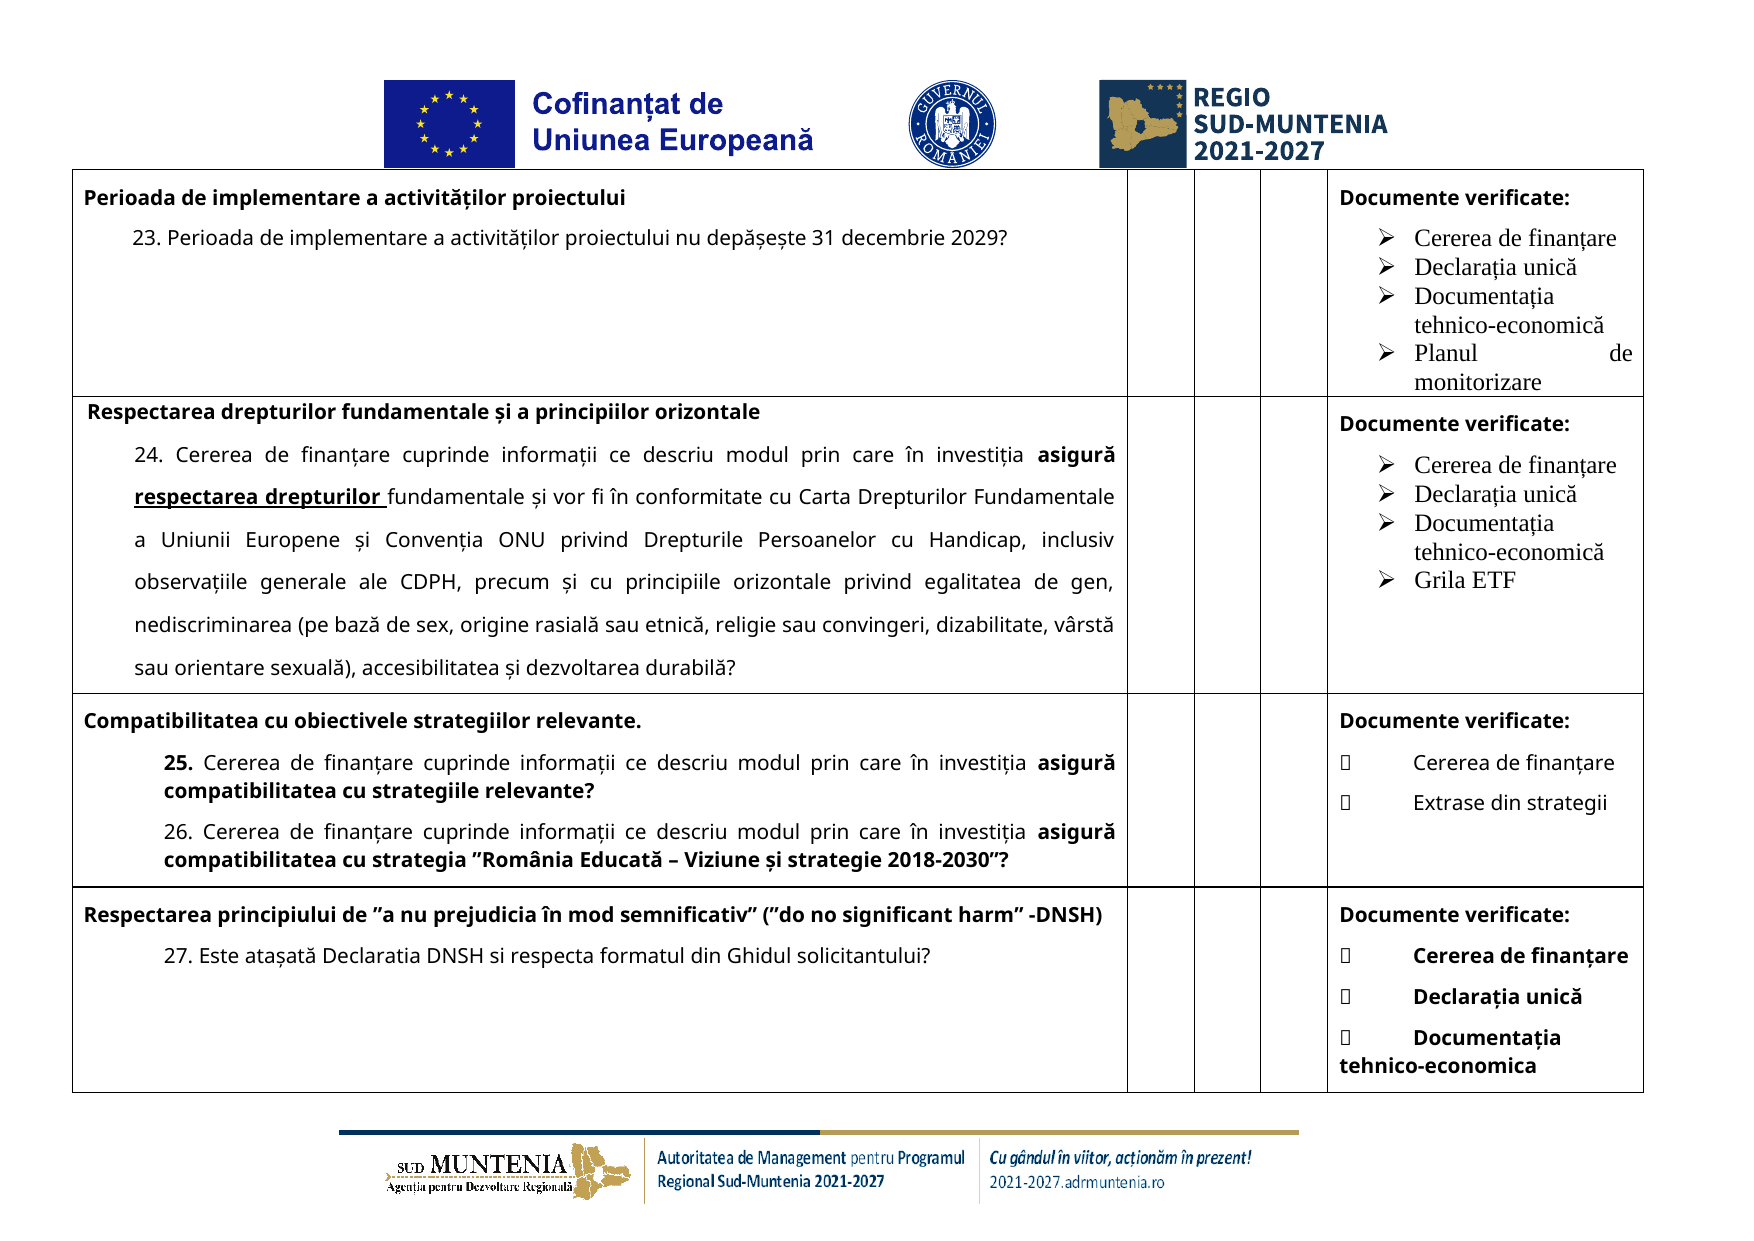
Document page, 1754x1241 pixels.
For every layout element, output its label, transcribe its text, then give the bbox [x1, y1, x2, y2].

table_cell [1195, 397, 1260, 693]
table_cell [1261, 694, 1327, 886]
table_cell [1261, 170, 1327, 396]
table_cell [1195, 170, 1260, 396]
table_cell [1261, 888, 1327, 1092]
table_cell [1195, 694, 1260, 886]
table_cell [1261, 397, 1327, 693]
table_cell Documente verificate:  Cererea de finanțare  Extrase din strategii [1328, 694, 1643, 886]
table_cell [1195, 888, 1260, 1092]
picture [339, 1130, 1299, 1204]
table_cell [1128, 888, 1194, 1092]
table_cell Documente verificate: Cererea de finanțare Declarația unică Documentația tehnico-economică Grila ETF [1328, 397, 1643, 693]
table_cell [1128, 170, 1194, 396]
table_cell Documente verificate:  Cererea de finanțare  Declarația unică  Documentația tehnico-economica  Declaraţia DNSH [1328, 888, 1643, 1092]
table_cell [1128, 397, 1194, 693]
table_cell Respectarea drepturilor fundamentale și a principiilor orizontale 24. Cererea de finanțare cuprinde informații ce descriu modul prin care în investiția asigură respectarea drepturilor fundamentale și vor fi în conformitate cu Carta Drepturilor Fundamentale a Uniunii Europene și Convenția ONU privind Drepturile Persoanelor cu Handicap, inclusiv observațiile generale ale CDPH, precum și cu principiile orizontale privind egalitatea de gen, nediscriminarea (pe bază de sex, origine rasială sau etnică, religie sau convingeri, dizabilitate, vârstă sau orientare sexuală), accesibilitatea și dezvoltarea durabilă? [73, 397, 1127, 693]
table_cell Documente verificate: Cererea de finanțare Declarația unică Documentația tehnico-economică Planul de monitorizare [1328, 170, 1643, 396]
table_cell Compatibilitatea cu obiectivele strategiilor relevante. 25. Cererea de finanțare cuprinde informații ce descriu modul prin care în investiția asigură compatibilitatea cu strategiile relevante? 26. Cererea de finanțare cuprinde informații ce descriu modul prin care în investiția asigură compatibilitatea cu strategia ”România Educată – Viziune și strategie 2018-2030”? [73, 694, 1127, 886]
table_cell [1128, 694, 1194, 886]
table_cell Perioada de implementare a activităților proiectului 23. Perioada de implementare a activităților proiectului nu depășește 31 decembrie 2029? [73, 170, 1127, 396]
